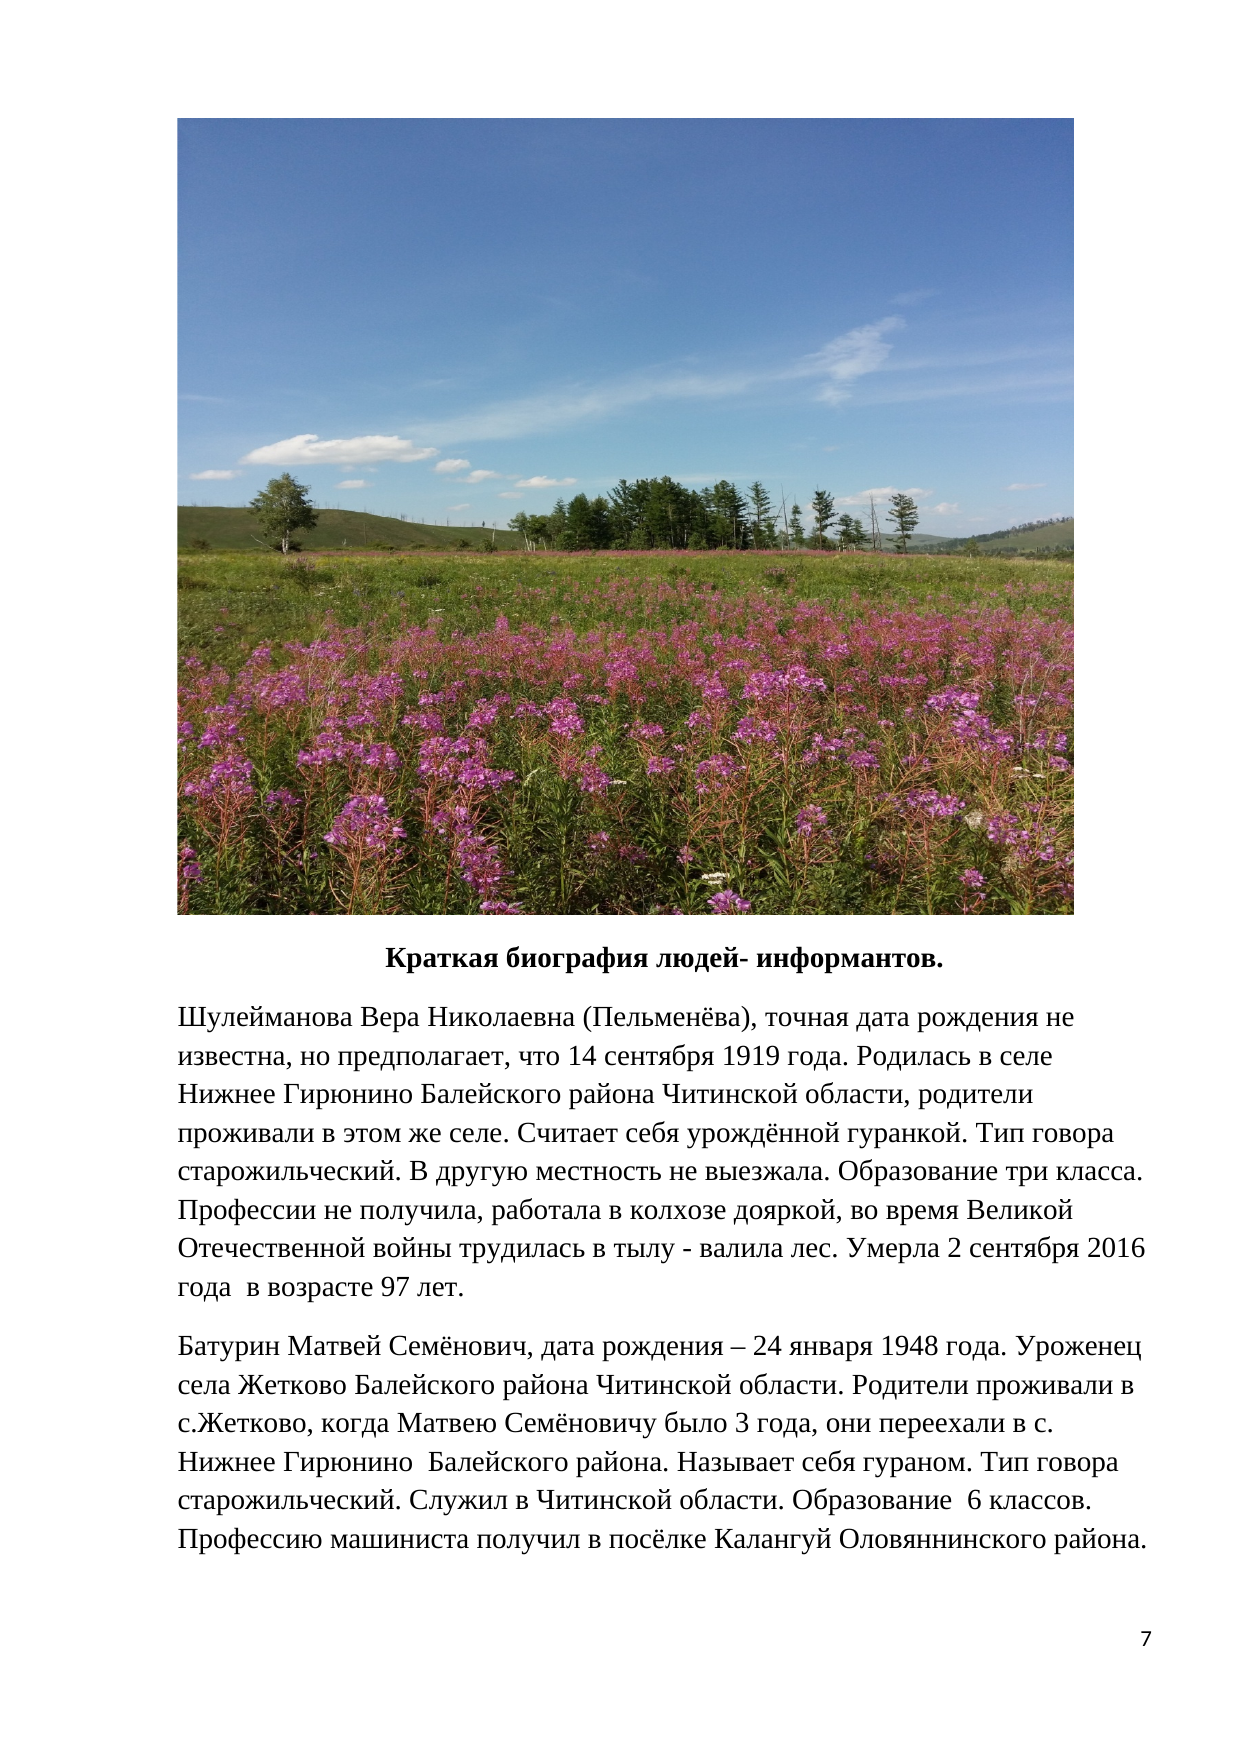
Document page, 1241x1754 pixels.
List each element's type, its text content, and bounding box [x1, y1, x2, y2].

text Шулейманова Вера Николаевна (Пельменёва), точная дата рождения не известна, но предполагает, что 14 сентября 1919 года. Родилась в селе Нижнее Гирюнино Балейского района Читинской области, родители проживали в этом же селе. Считает себя урождённой гуранкой. Тип говора старожильческий. В другую местность не выезжала. Образование три класса. Профессии не получила, работала в колхозе дояркой, во время Великой Отечественной войны трудилась в тылу - валила лес. Умерла 2 сентября 2016 года в возрасте 97 лет. [177, 999, 1152, 1302]
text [177, 1328, 1152, 1554]
picture [177, 118, 1074, 915]
text Краткая биография людей- информантов. [177, 940, 1152, 973]
